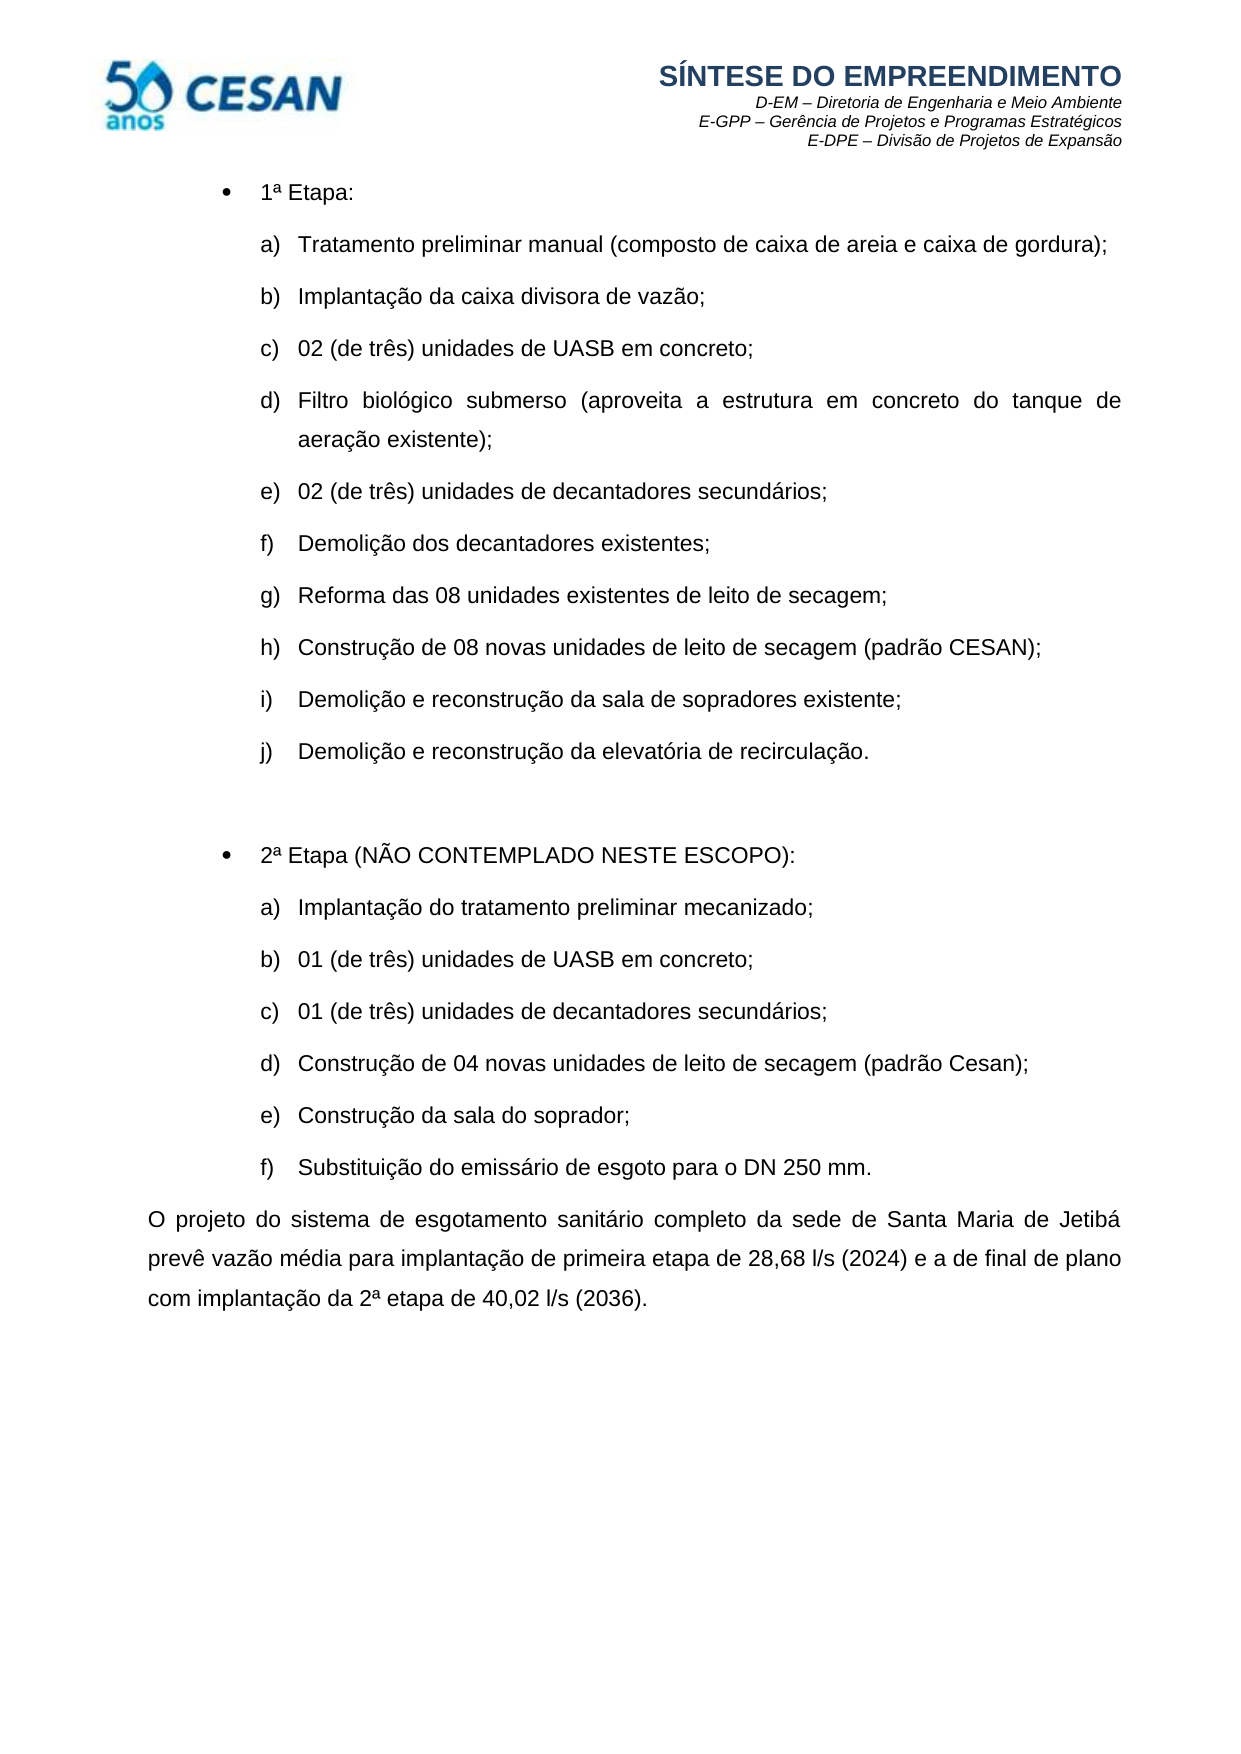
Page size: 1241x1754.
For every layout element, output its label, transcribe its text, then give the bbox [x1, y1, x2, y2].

list 01 (de três) unidades de UASB em concreto; [260, 946, 1122, 972]
list Reforma das 08 unidades existentes de leito de secagem; [260, 582, 1122, 608]
list Construção de 04 novas unidades de leito de secagem (padrão Cesan); [260, 1050, 1122, 1076]
picture [90, 59, 361, 131]
list 1ª Etapa: [223, 179, 1122, 205]
list Tratamento preliminar manual (composto de caixa de areia e caixa de gordura); [260, 231, 1122, 257]
list Demolição e reconstrução da elevatória de recirculação. [260, 738, 1122, 764]
list Filtro biológico submerso (aproveita a estrutura em concreto do tanque de aeração existente); [260, 387, 1122, 453]
list Implantação da caixa divisora de vazão; [260, 283, 1122, 309]
list 02 (de três) unidades de decantadores secundários; [260, 478, 1122, 504]
list 2ª Etapa (NÃO CONTEMPLADO NESTE ESCOPO): [223, 842, 1122, 868]
list Construção da sala do soprador; [260, 1102, 1122, 1128]
list 02 (de três) unidades de UASB em concreto; [260, 335, 1122, 361]
list Substituição do emissário de esgoto para o DN 250 mm. [260, 1154, 1122, 1180]
list 01 (de três) unidades de decantadores secundários; [260, 998, 1122, 1024]
text O projeto do sistema de esgotamento sanitário completo da sede de Santa Maria de Jetibá prevê vazão média para implantação de primeira etapa de 28,68 l/s (2024) e a de final de plano com implantação da 2ª etapa de 40,02 l/s (2036). [148, 1206, 1122, 1311]
list Demolição dos decantadores existentes; [260, 530, 1122, 557]
list Construção de 08 novas unidades de leito de secagem (padrão CESAN); [260, 634, 1122, 661]
list Demolição e reconstrução da sala de sopradores existente; [260, 686, 1122, 712]
list Implantação do tratamento preliminar mecanizado; [260, 894, 1122, 920]
